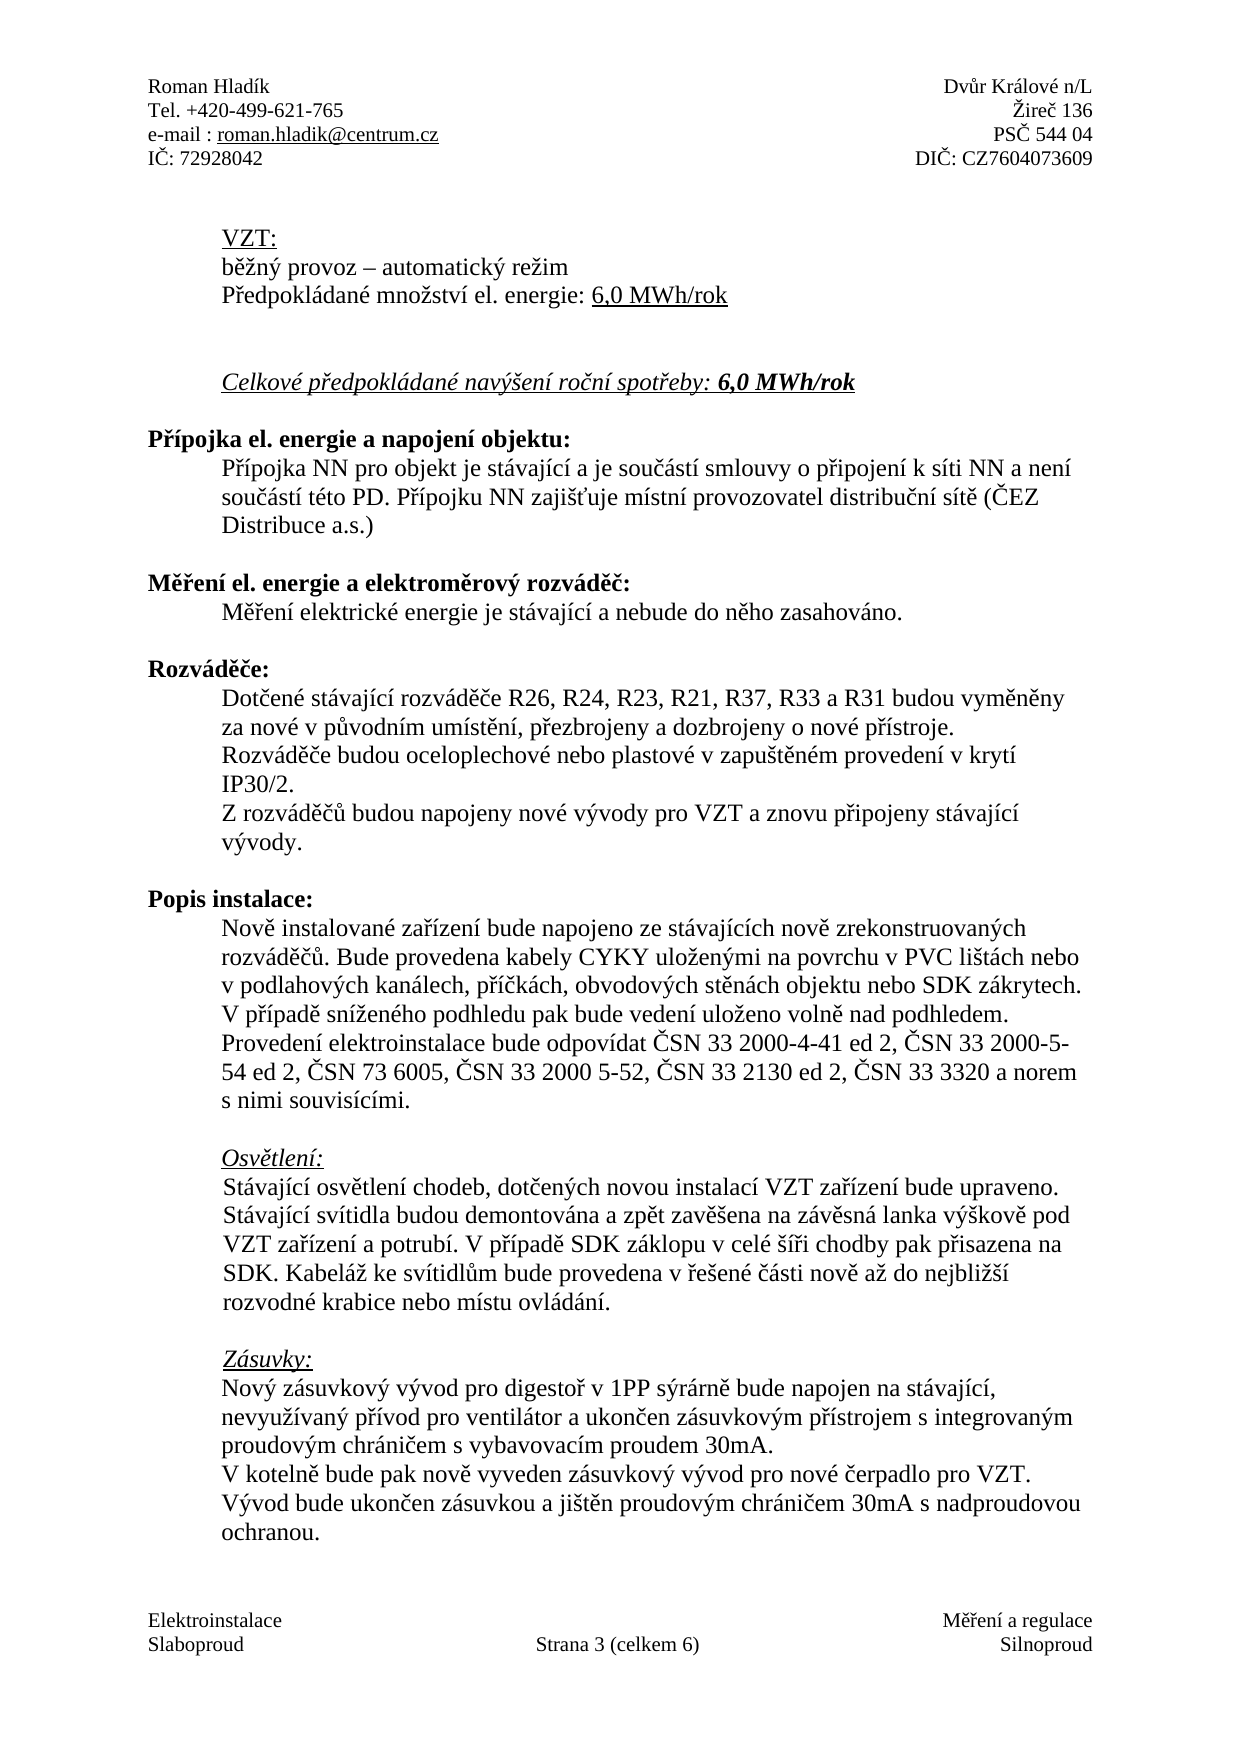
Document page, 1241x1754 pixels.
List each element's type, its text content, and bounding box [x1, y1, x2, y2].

text Stávající osvětlení chodeb, dotčených novou instalací VZT zařízení bude upraveno. Stávající svítidla budou demontována a zpět zavěšena na závěsná lanka výškově pod VZT zařízení a potrubí. V případě SDK záklopu v celé šíři chodby pak přisazena na SDK. Kabeláž ke svítidlům bude provedena v řešené části nově až do nejbližší rozvodné krabice nebo místu ovládání. [223, 1172, 1093, 1315]
text Z rozváděčů budou napojeny nové vývody pro VZT a znovu připojeny stávající vývody. [221, 798, 1093, 855]
text Nově instalované zařízení bude napojeno ze stávajících nově zrekonstruovaných rozváděčů. Bude provedena kabely CYKY uloženými na povrchu v PVC lištách nebo v podlahových kanálech, příčkách, obvodových stěnách objektu nebo SDK zákrytech. V případě sníženého podhledu pak bude vedení uloženo volně nad podhledem. Provedení elektroinstalace bude odpovídat ČSN 33 2000-4-41 ed 2, ČSN 33 2000-5-54 ed 2, ČSN 73 6005, ČSN 33 2000 5-52, ČSN 33 2130 ed 2, ČSN 33 3320 a norem s nimi souvisícími. [221, 913, 1093, 1114]
text Dotčené stávající rozváděče R26, R24, R23, R21, R37, R33 a R31 budou vyměněny za nové v původním umístění, přezbrojeny a dozbrojeny o nové přístroje. [221, 683, 1093, 740]
text Předpokládané množství el. energie: 6,0 MWh/rok [221, 280, 1063, 338]
text Popis instalace: [148, 884, 1093, 913]
text Celkové předpokládané navýšení roční spotřeby: 6,0 MWh/rok [221, 367, 1063, 395]
text Měření el. energie a elektroměrový rozváděč: [148, 568, 1093, 597]
text Měření elektrické energie je stávající a nebude do něho zasahováno. [221, 597, 1093, 625]
text Přípojka NN pro objekt je stávající a je součástí smlouvy o připojení k síti NN a není součástí této PD. Přípojku NN zajišťuje místní provozovatel distribuční sítě (ČEZ Distribuce a.s.) [221, 453, 1093, 539]
text VZT: [221, 223, 1063, 252]
text Rozváděče budou oceloplechové nebo plastové v zapuštěném provedení v krytí IP30/2. [221, 740, 1093, 798]
text běžný provoz – automatický režim [221, 252, 1063, 280]
text Rozváděče: [148, 654, 1093, 683]
text Zásuvky: [223, 1344, 1093, 1373]
text Osvětlení: [221, 1143, 1093, 1172]
text Přípojka el. energie a napojení objektu: [148, 424, 1093, 453]
text Nový zásuvkový vývod pro digestoř v 1PP sýrárně bude napojen na stávající, nevyužívaný přívod pro ventilátor a ukončen zásuvkovým přístrojem s integrovaným proudovým chráničem s vybavovacím proudem 30mA. [221, 1373, 1093, 1459]
text V kotelně bude pak nově vyveden zásuvkový vývod pro nové čerpadlo pro VZT. Vývod bude ukončen zásuvkou a jištěn proudovým chráničem 30mA s nadproudovou ochranou. [221, 1459, 1093, 1545]
